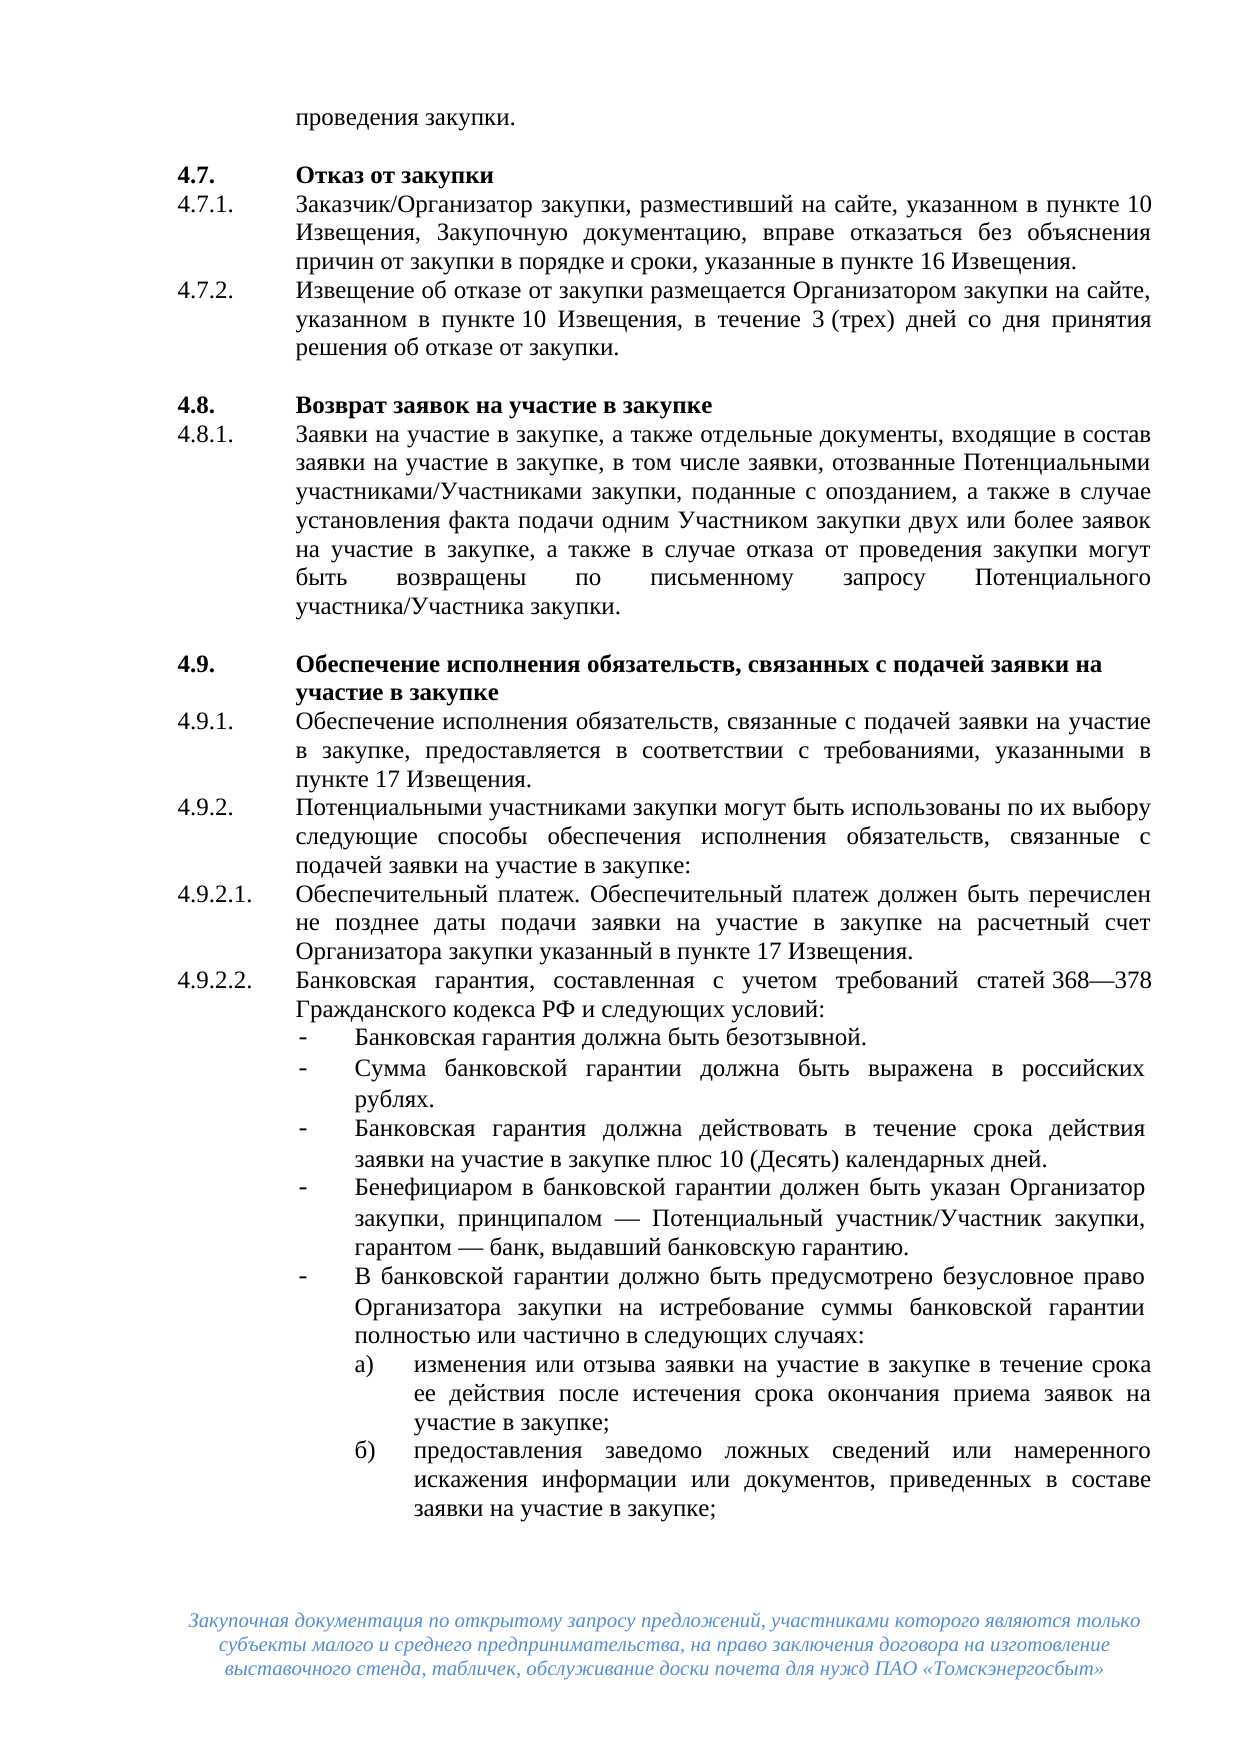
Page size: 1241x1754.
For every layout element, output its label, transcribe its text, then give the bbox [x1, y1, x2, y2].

list Банковская гарантия, составленная с учетом требований статей 368—378 Гражданского кодекса РФ и следующих условий: [177, 965, 1152, 1022]
list Извещение об отказе от закупки размещается Организатором закупки на сайте, указанном в пункте 10 Извещения, в течение 3 (трех) дней со дня принятия решения об отказе от закупки. [177, 275, 1152, 361]
list изменения или отзыва заявки на участие в закупке в течение срока ее действия после истечения срока окончания приема заявок на участие в закупке; [354, 1349, 1152, 1435]
list Сумма банковской гарантии должна быть выражена в российских рублях. [295, 1053, 1146, 1113]
list Обеспечительный платеж. Обеспечительный платеж должен быть перечислен не позднее даты подачи заявки на участие в закупке на расчетный счет Организатора закупки указанный в пункте 17 Извещения. [177, 879, 1152, 965]
list Обеспечение исполнения обязательств, связанные с подачей заявки на участие в закупке, предоставляется в соответствии с требованиями, указанными в пункте 17 Извещения. [177, 706, 1152, 792]
list Потенциальными участниками закупки могут быть использованы по их выбору следующие способы обеспечения исполнения обязательств, связанные с подачей заявки на участие в закупке: [177, 792, 1152, 879]
list предоставления заведомо ложных сведений или намеренного искажения информации или документов, приведенных в составе заявки на участие в закупке; [354, 1435, 1152, 1522]
list Бенефициаром в банковской гарантии должен быть указан Организатор закупки, принципалом — Потенциальный участник/Участник закупки, гарантом — банк, выдавший банковскую гарантию. [295, 1172, 1146, 1261]
list Обеспечение исполнения обязательств, связанных с подачей заявки на участие в закупке [177, 649, 1152, 706]
list Банковская гарантия должна действовать в течение срока действия заявки на участие в закупке плюс 10 (Десять) календарных дней. [295, 1113, 1146, 1172]
list Банковская гарантия должна быть безотзывной. [295, 1022, 1146, 1053]
list Заявки на участие в закупке, а также отдельные документы, входящие в состав заявки на участие в закупке, в том числе заявки, отозванные Потенциальными участниками/Участниками закупки, поданные с опозданием, а также в случае установления факта подачи одним Участником закупки двух или более заявок на участие в закупке, а также в случае отказа от проведения закупки могут быть возвращены по письменному запросу Потенциального участника/Участника закупки. [177, 419, 1152, 620]
list В банковской гарантии должно быть предусмотрено безусловное право Организатора закупки на истребование суммы банковской гарантии полностью или частично в следующих случаях: [295, 1261, 1146, 1349]
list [177, 102, 1152, 131]
list Отказ от закупки [177, 160, 1152, 189]
list Заказчик/Организатор закупки, разместивший на сайте, указанном в пункте 10 Извещения, Закупочную документацию, вправе отказаться без объяснения причин от закупки в порядке и сроки, указанные в пункте 16 Извещения. [177, 189, 1152, 275]
list Возврат заявок на участие в закупке [177, 390, 1152, 419]
